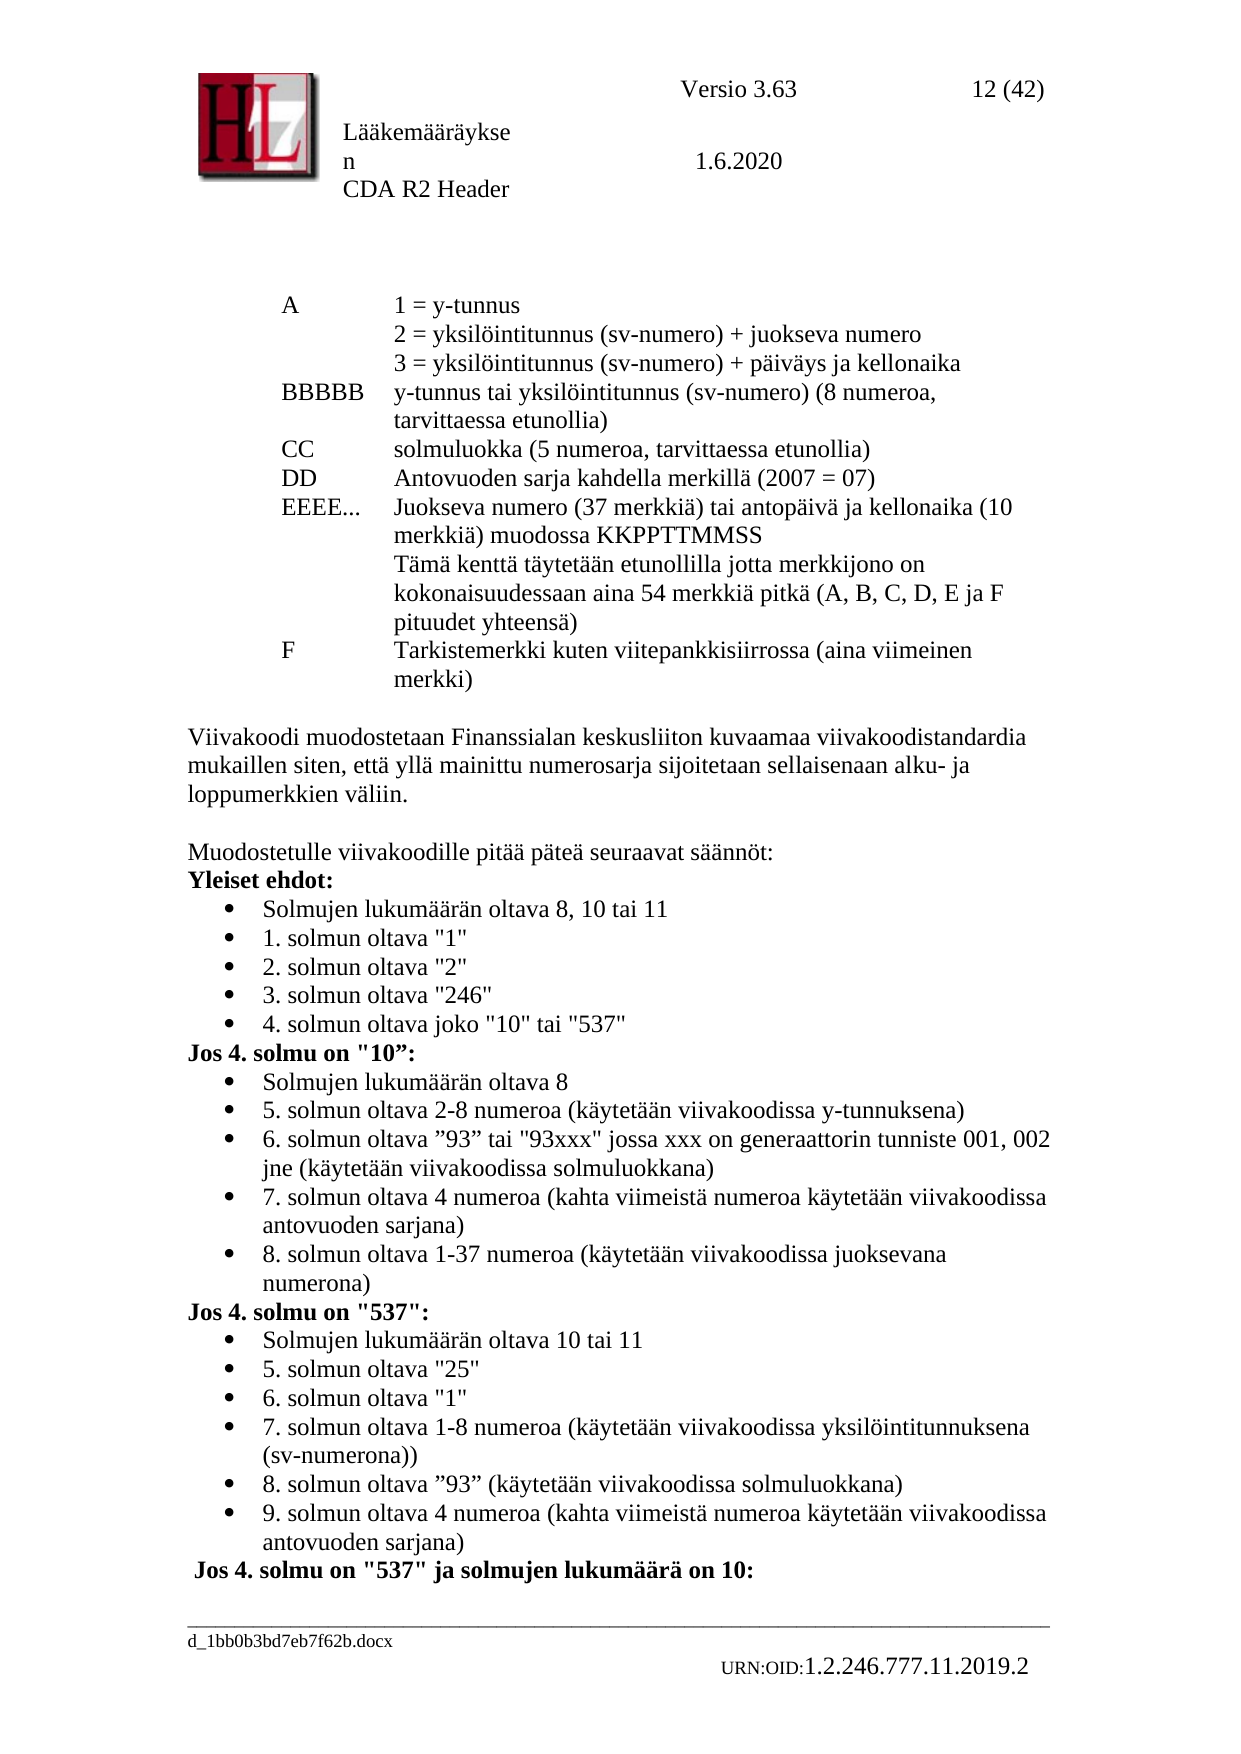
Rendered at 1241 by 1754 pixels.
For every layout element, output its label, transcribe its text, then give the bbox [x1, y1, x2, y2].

text Yleiset ehdot: [187, 865, 1053, 894]
list 6. solmun oltava ”93” tai "93xxx" jossa xxx on generaattorin tunniste 001, 002 jne (käytetään viivakoodissa solmuluokkana) [225, 1124, 1053, 1182]
text A 1 = y-tunnus 2 = yksilöintitunnus (sv-numero) + juokseva numero 3 = yksilöintitunnus (sv-numero) + päiväys ja kellonaika [281, 290, 1053, 377]
text BBBBB y-tunnus tai yksilöintitunnus (sv-numero) (8 numeroa, tarvittaessa etunollia) [281, 377, 1053, 434]
list 7. solmun oltava 4 numeroa (kahta viimeistä numeroa käytetään viivakoodissa antovuoden sarjana) [225, 1182, 1053, 1239]
list 3. solmun oltava "246" [225, 980, 1053, 1009]
picture [198, 73, 321, 182]
text Jos 4. solmu on "537" ja solmujen lukumäärä on 10: [187, 1555, 1053, 1584]
text DD Antovuoden sarja kahdella merkillä (2007 = 07) [281, 463, 1053, 492]
list 2. solmun oltava "2" [225, 952, 1053, 980]
text Jos 4. solmu on "537": [187, 1297, 1053, 1325]
list 1. solmun oltava "1" [225, 923, 1053, 952]
list Solmujen lukumäärän oltava 8 [225, 1067, 1053, 1095]
text Muodostetulle viivakoodille pitää päteä seuraavat säännöt: [187, 837, 1053, 865]
list 8. solmun oltava 1-37 numeroa (käytetään viivakoodissa juoksevana numerona) [225, 1239, 1053, 1297]
text F Tarkistemerkki kuten viitepankkisiirrossa (aina viimeinen merkki) [281, 635, 1053, 693]
text Viivakoodi muodostetaan Finanssialan keskusliiton kuvaamaa viivakoodistandardia mukaillen siten, että yllä mainittu numerosarja sijoitetaan sellaisenaan alku- ja loppumerkkien väliin. [187, 722, 1053, 808]
list 7. solmun oltava 1-8 numeroa (käytetään viivakoodissa yksilöintitunnuksena (sv-numerona)) [225, 1412, 1053, 1469]
list Solmujen lukumäärän oltava 10 tai 11 [225, 1325, 1053, 1354]
text Jos 4. solmu on "10”: [187, 1038, 1053, 1067]
list 8. solmun oltava ”93” (käytetään viivakoodissa solmuluokkana) [225, 1469, 1053, 1498]
list 4. solmun oltava joko "10" tai "537" [225, 1009, 1053, 1038]
text Tämä kenttä täytetään etunollilla jotta merkkijono on kokonaisuudessaan aina 54 merkkiä pitkä (A, B, C, D, E ja F pituudet yhteensä) [281, 549, 1053, 635]
list 6. solmun oltava "1" [225, 1383, 1053, 1412]
list 5. solmun oltava "25" [225, 1354, 1053, 1383]
list Solmujen lukumäärän oltava 8, 10 tai 11 [225, 894, 1053, 923]
list 5. solmun oltava 2-8 numeroa (käytetään viivakoodissa y-tunnuksena) [225, 1095, 1053, 1124]
list 9. solmun oltava 4 numeroa (kahta viimeistä numeroa käytetään viivakoodissa antovuoden sarjana) [225, 1498, 1053, 1555]
text CC solmuluokka (5 numeroa, tarvittaessa etunollia) [281, 434, 1053, 463]
text EEEE... Juokseva numero (37 merkkiä) tai antopäivä ja kellonaika (10 merkkiä) muodossa KKPPTTMMSS [281, 492, 1053, 549]
